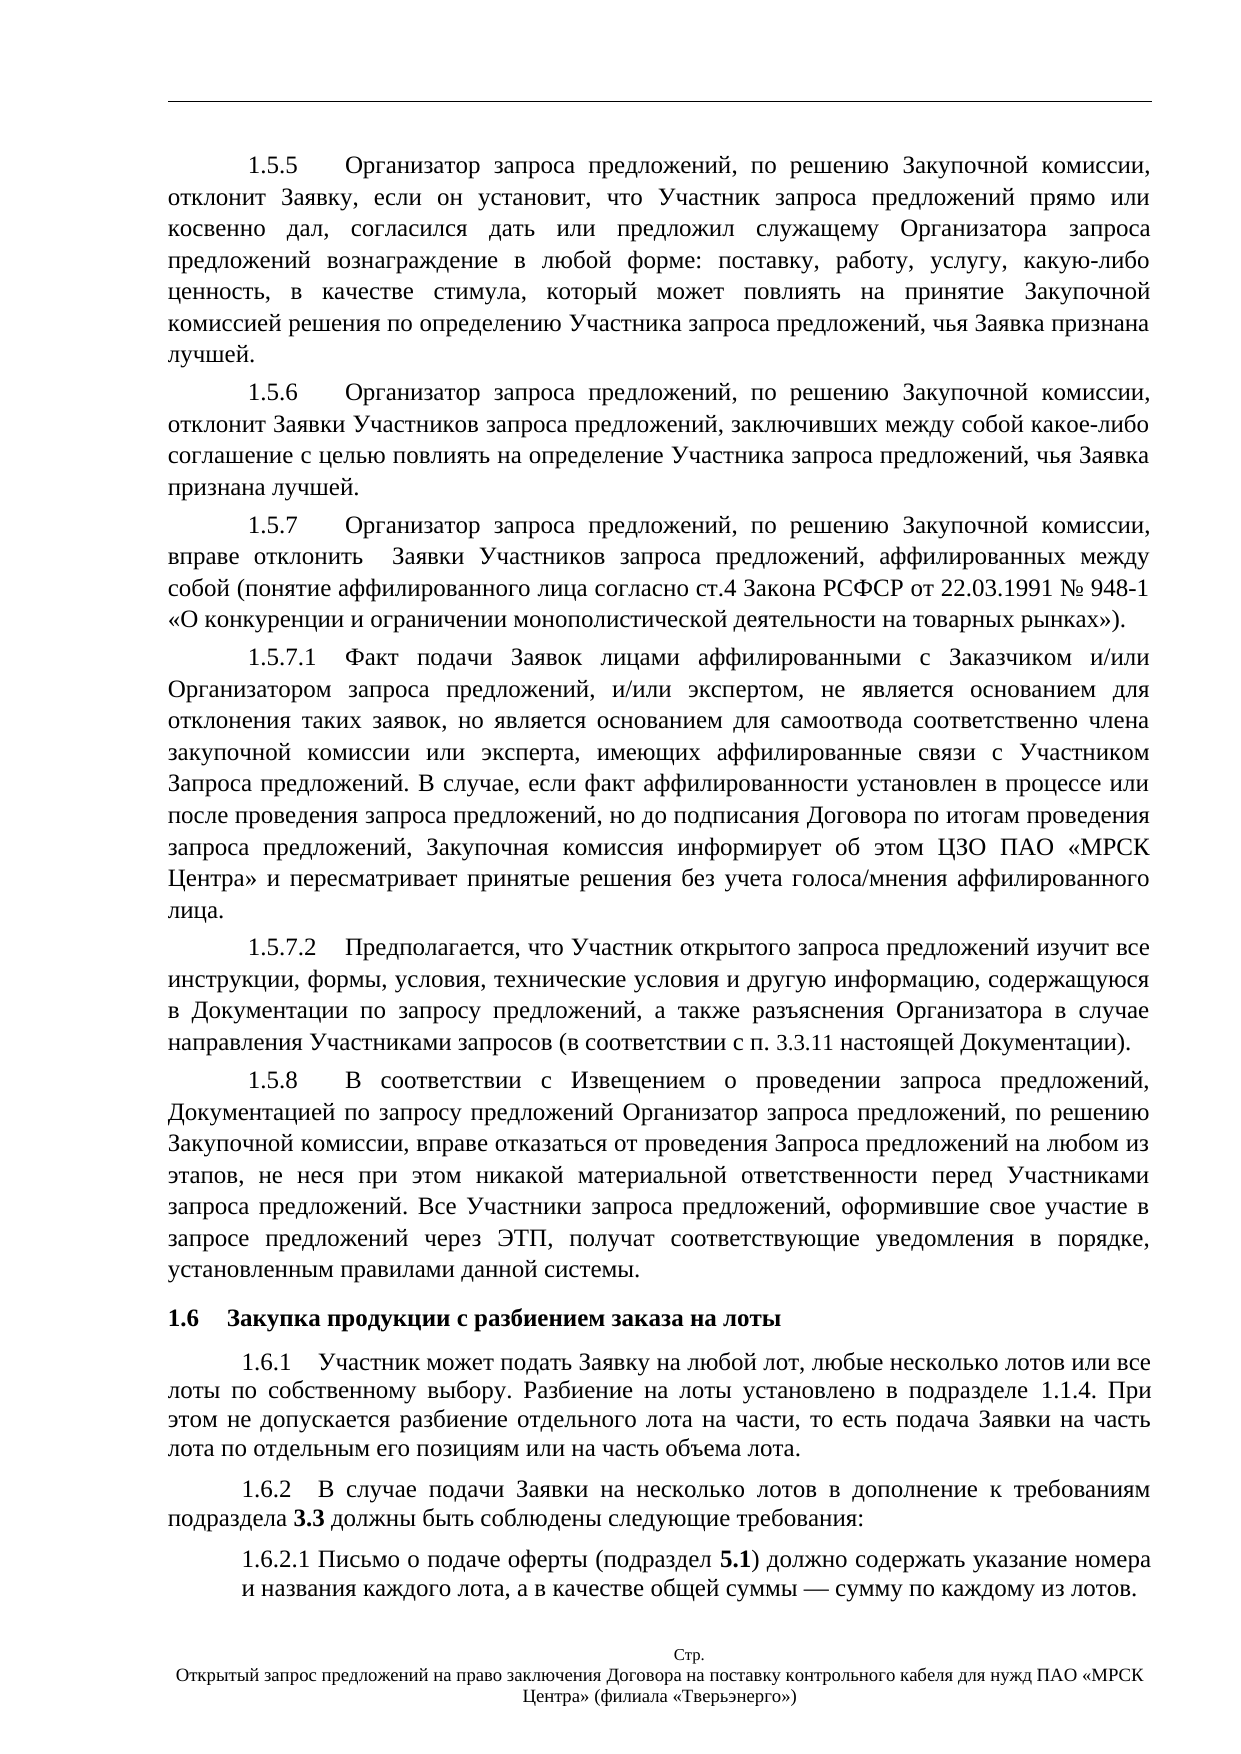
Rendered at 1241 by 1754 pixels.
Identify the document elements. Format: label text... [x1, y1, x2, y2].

subtitle Участник может подать Заявку на любой лот, любые несколько лотов или все лоты по собственному выбору. Разбиение на лоты установлено в подразделе 1.1.4. При этом не допускается разбиение отдельного лота на части, то есть подача Заявки на часть лота по отдельным его позициям или на часть объема лота. [168, 1347, 1152, 1462]
list Организатор запроса предложений, по решению Закупочной комиссии, отклонит Заявки Участников запроса предложений, заключивших между собой какое-либо соглашение с целью повлиять на определение Участника запроса предложений, чья Заявка признана лучшей. [168, 377, 1150, 501]
subtitle Письмо о подаче оферты (подраздел 5.1) должно содержать указание номера и названия каждого лота, а в качестве общей суммы — сумму по каждому из лотов. [241, 1544, 1152, 1602]
list В соответствии с Извещением о проведении запроса предложений, Документацией по запросу предложений Организатор запроса предложений, по решению Закупочной комиссии, вправе отказаться от проведения Запроса предложений на любом из этапов, не неся при этом никакой материальной ответственности перед Участниками запроса предложений. Все Участники запроса предложений, оформившие свое участие в запросе предложений через ЭТП, получат соответствующие уведомления в порядке, установленным правилами данной системы. [168, 1065, 1150, 1283]
subtitle Закупка продукции с разбиением заказа на лоты [168, 1303, 1152, 1331]
subtitle В случае подачи Заявки на несколько лотов в дополнение к требованиям подраздела 3.3 должны быть соблюдены следующие требования: [168, 1474, 1152, 1532]
list Факт подачи Заявок лицами аффилированными с Заказчиком и/или Организатором запроса предложений, и/или экспертом, не является основанием для отклонения таких заявок, но является основанием для самоотвода соответственно члена закупочной комиссии или эксперта, имеющих аффилированные связи с Участником Запроса предложений. В случае, если факт аффилированности установлен в процессе или после проведения запроса предложений, но до подписания Договора по итогам проведения запроса предложений, Закупочная комиссия информирует об этом ЦЗО ПАО «МРСК Центра» и пересматривает принятые решения без учета голоса/мнения аффилированного лица. [168, 642, 1150, 923]
list Организатор запроса предложений, по решению Закупочной комиссии, вправе отклонить Заявки Участников запроса предложений, аффилированных между собой (понятие аффилированного лица согласно ст.4 Закона РСФСР от 22.03.1991 № 948-1 «О конкуренции и ограничении монополистической деятельности на товарных рынках»). [168, 510, 1150, 633]
list Организатор запроса предложений, по решению Закупочной комиссии, отклонит Заявку, если он установит, что Участник запроса предложений прямо или косвенно дал, согласился дать или предложил служащему Организатора запроса предложений вознаграждение в любой форме: поставку, работу, услугу, какую-либо ценность, в качестве стимула, который может повлиять на принятие Закупочной комиссией решения по определению Участника запроса предложений, чья Заявка признана лучшей. [168, 150, 1150, 368]
list Предполагается, что Участник открытого запроса предложений изучит все инструкции, формы, условия, технические условия и другую информацию, содержащуюся в Документации по запросу предложений, а также разъяснения Организатора в случае направления Участниками запросов (в соответствии с п. 3.3.11 настоящей Документации). [168, 932, 1150, 1056]
